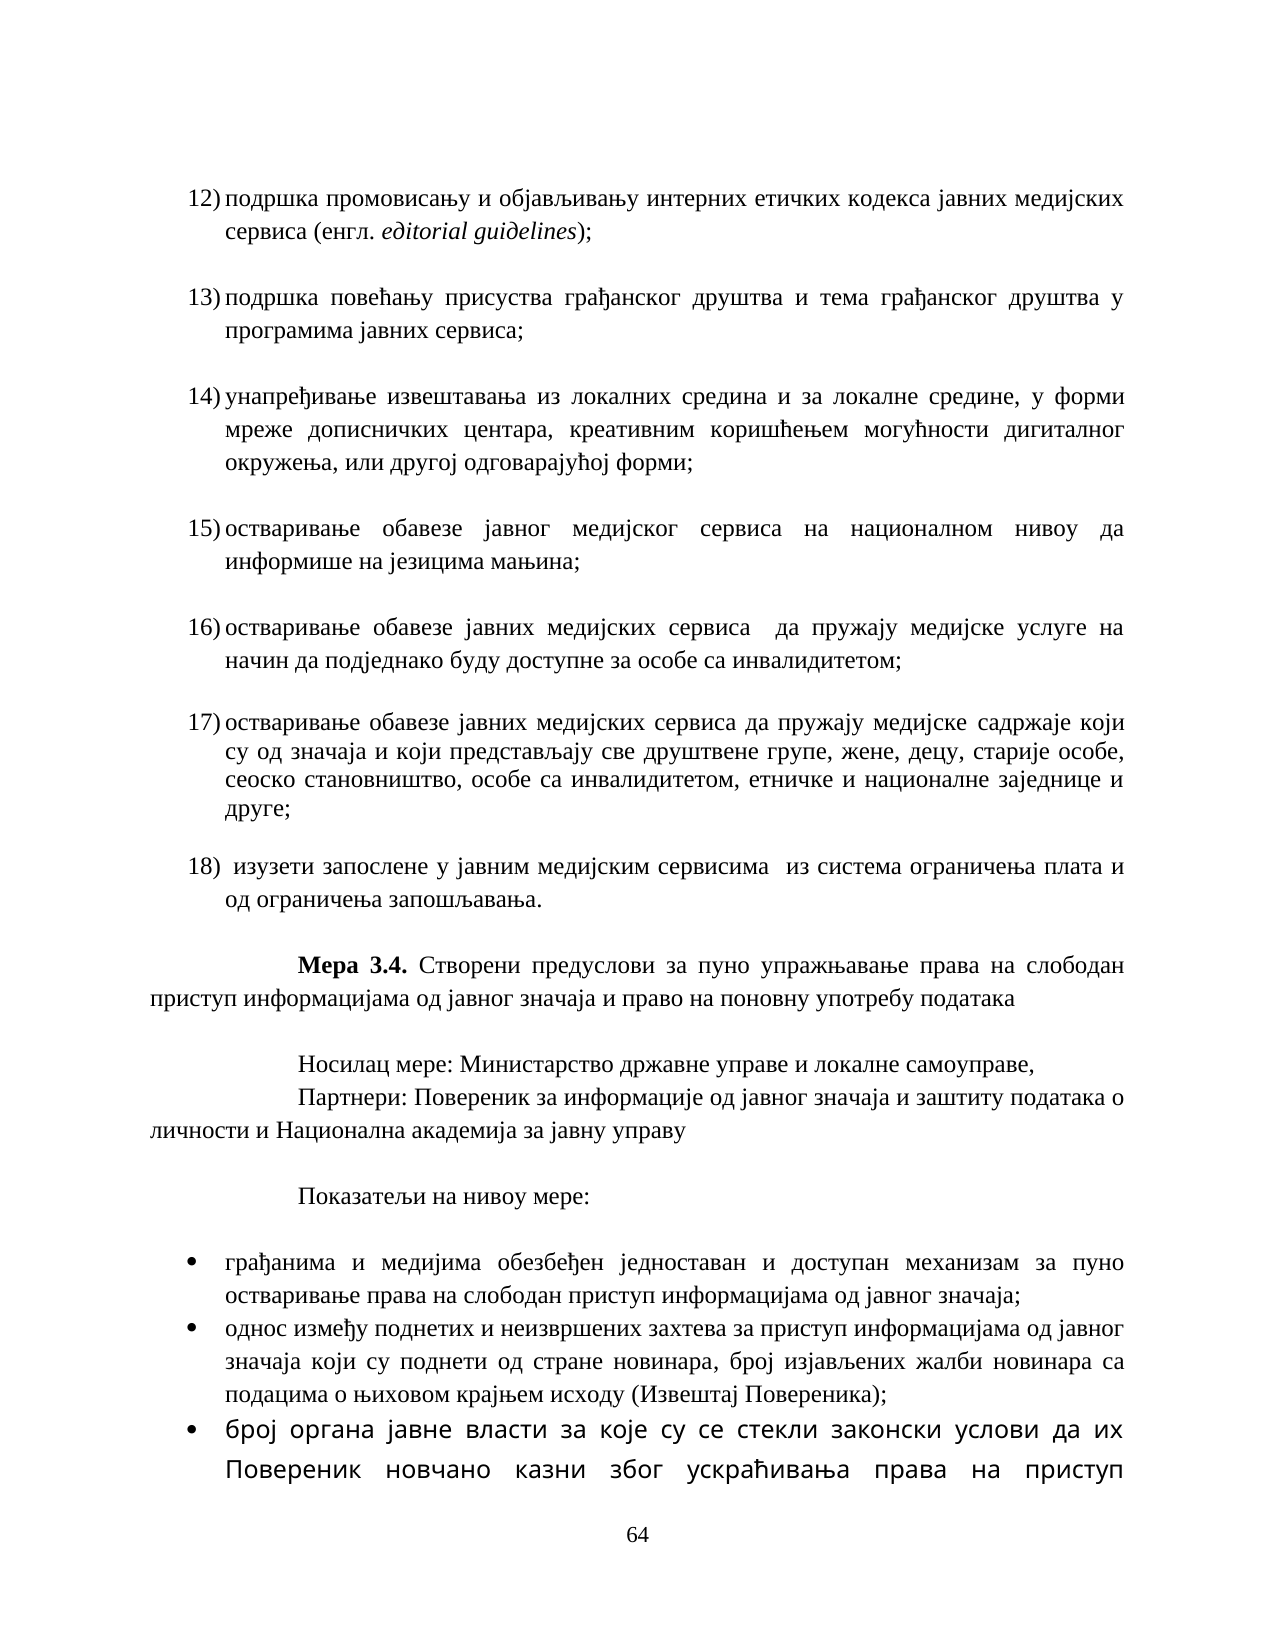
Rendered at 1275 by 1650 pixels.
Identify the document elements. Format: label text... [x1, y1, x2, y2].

list остваривање обавезе јавног медијског сервиса на националном нивоу да информише на језицима мањина; [187, 513, 1125, 575]
list унапређивање извештавања из локалних средина и за локалне средине, у форми мреже дописничких центара, креативним коришћењем могућности дигиталног окружења, или другој одговарајућој форми; [187, 381, 1125, 476]
list грађанима и медијима обезбеђен једноставан и доступан механизам за пуно остваривање права на слободан приступ информацијама од јавног значаја; [187, 1247, 1125, 1309]
text Мера 3.4. Створени предуслови за пуно упражњавање права на слободан приступ информацијама од јавног значаја и право на поновну употребу података [150, 950, 1125, 1012]
list однос између поднетих и неизвршених захтева за приступ информацијама од јавног значаја који су поднети од стране новинара, број изјављених жалби новинара са подацима о њиховом крајњем исходу (Извештај Повереника); [187, 1313, 1125, 1408]
list остваривање обавезе јавних медијских сервиса да пружају медијске садржаје који су од значаја и који представљају све друштвене групе, жене, децу, старије особе, сеоско становништво, особе са инвалидитетом, етничке и националне заједнице и друге; [187, 707, 1125, 822]
text Партнери: Повереник за информације од јавног значаја и заштиту података о личности и Национална академија за јавну управу [150, 1082, 1125, 1144]
text Показатељи на нивоу мере: [150, 1181, 1125, 1210]
list остваривање обавезе јавних медијских сервиса да пружају медијске услуге на начин да подједнако буду доступне за особе са инвалидитетом; [187, 612, 1125, 674]
list изузети запосленe у јавним медијским сервисима из система ограничења плата и од ограничења запошљавања. [187, 851, 1125, 913]
list подршка промовисању и објављивању интерних етичких кодекса јавних медијских сервиса (енгл. eдitoriаl guiдelines); [187, 183, 1125, 245]
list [187, 1412, 1125, 1485]
text Носилац мере: Министарство државне управе и локалне самоуправе, [150, 1049, 1125, 1078]
list подршка повећању присуства грађанског друштва и тема грађанског друштва у програмима јавних сервиса; [187, 282, 1125, 344]
